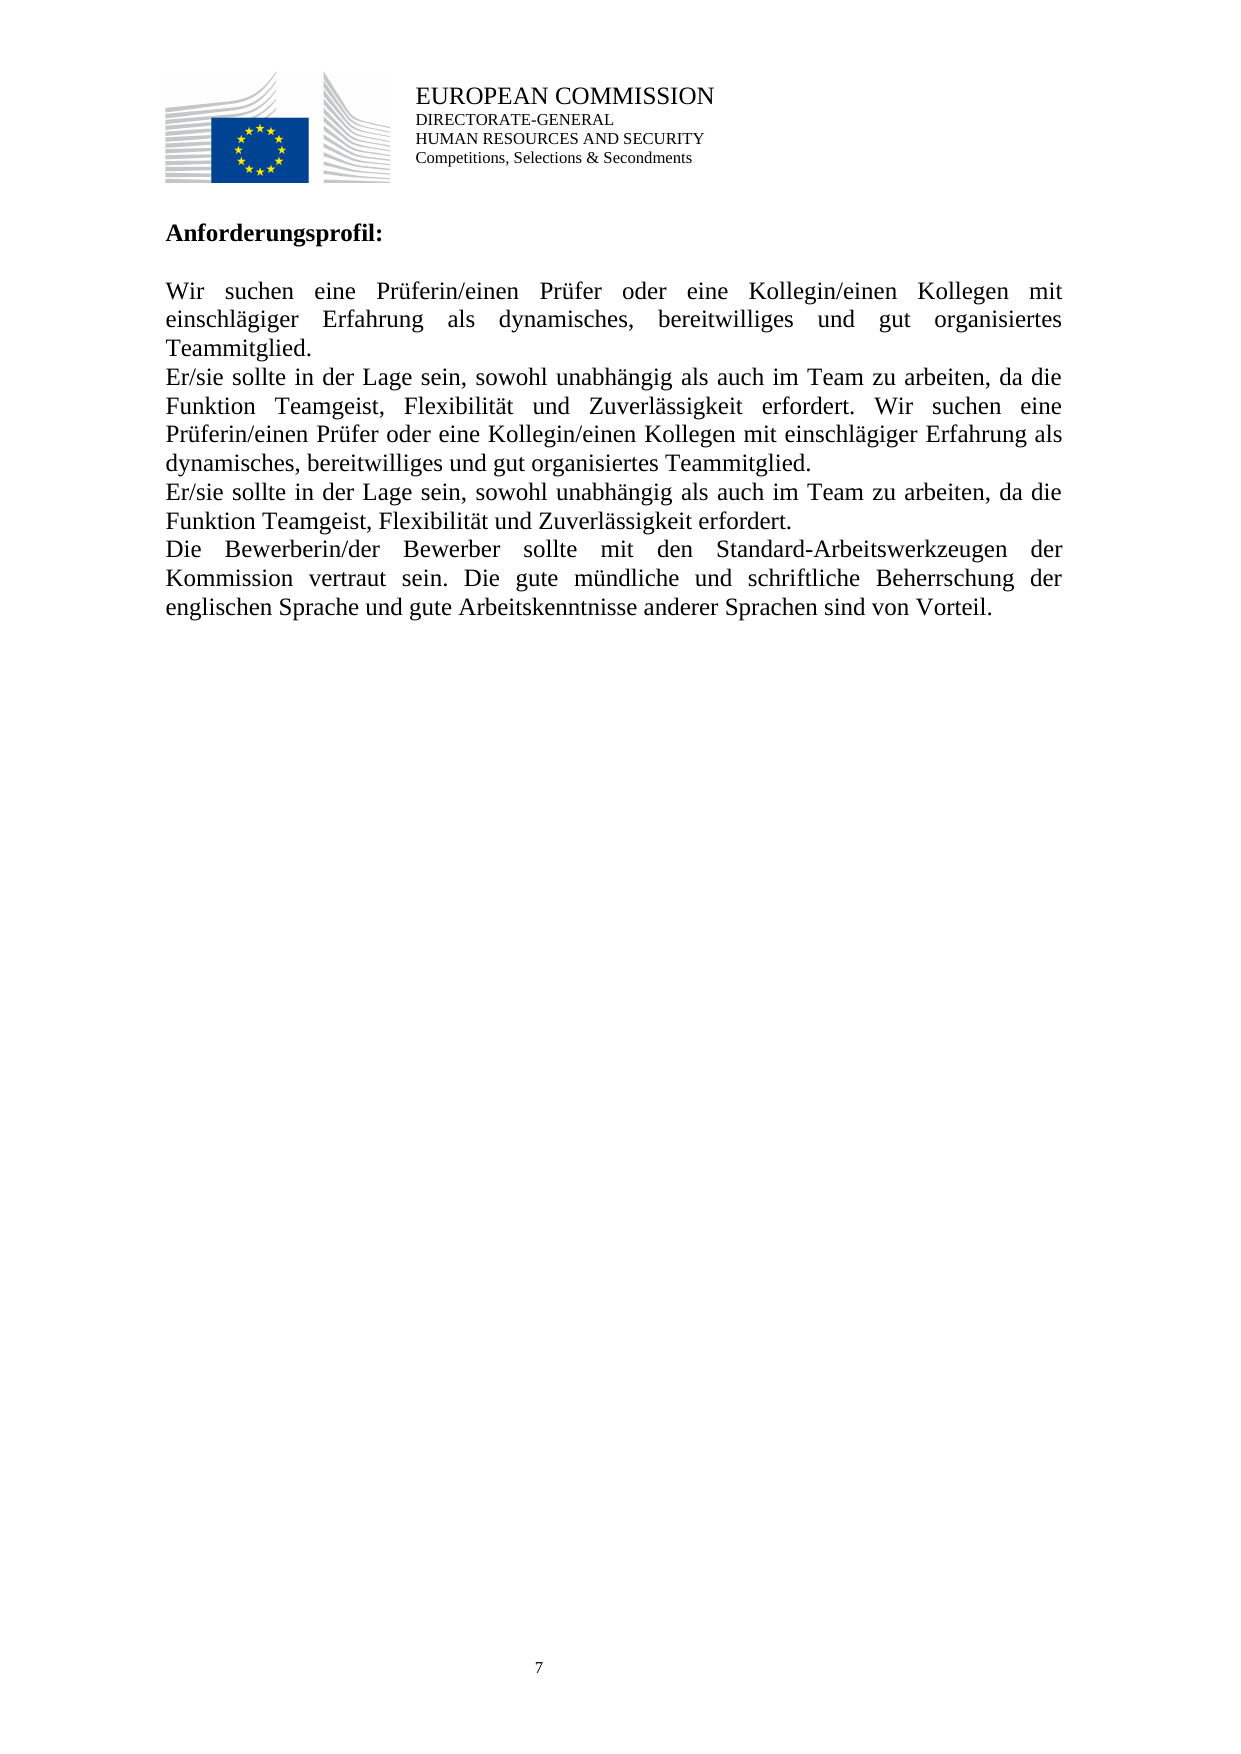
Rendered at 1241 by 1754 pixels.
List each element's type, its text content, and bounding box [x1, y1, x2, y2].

text Er/sie sollte in der Lage sein, sowohl unabhängig als auch im Team zu arbeiten, da die Funktion Teamgeist, Flexibilität und Zuverlässigkeit erfordert. Wir suchen eine Prüferin/einen Prüfer oder eine Kollegin/einen Kollegen mit einschlägiger Erfahrung als dynamisches, bereitwilliges und gut organisiertes Teammitglied. [165, 362, 1063, 477]
text Die Bewerberin/der Bewerber sollte mit den Standard-Arbeitswerkzeugen der Kommission vertraut sein. Die gute mündliche und schriftliche Beherrschung der englischen Sprache und gute Arbeitskenntnisse anderer Sprachen sind von Vorteil. [165, 534, 1063, 621]
picture [165, 71, 391, 183]
text Wir suchen eine Prüferin/einen Prüfer oder eine Kollegin/einen Kollegen mit einschlägiger Erfahrung als dynamisches, bereitwilliges und gut organisiertes Teammitglied. [165, 276, 1063, 362]
text Anforderungsprofil: [165, 134, 1063, 247]
text Er/sie sollte in der Lage sein, sowohl unabhängig als auch im Team zu arbeiten, da die Funktion Teamgeist, Flexibilität und Zuverlässigkeit erfordert. [165, 477, 1063, 534]
